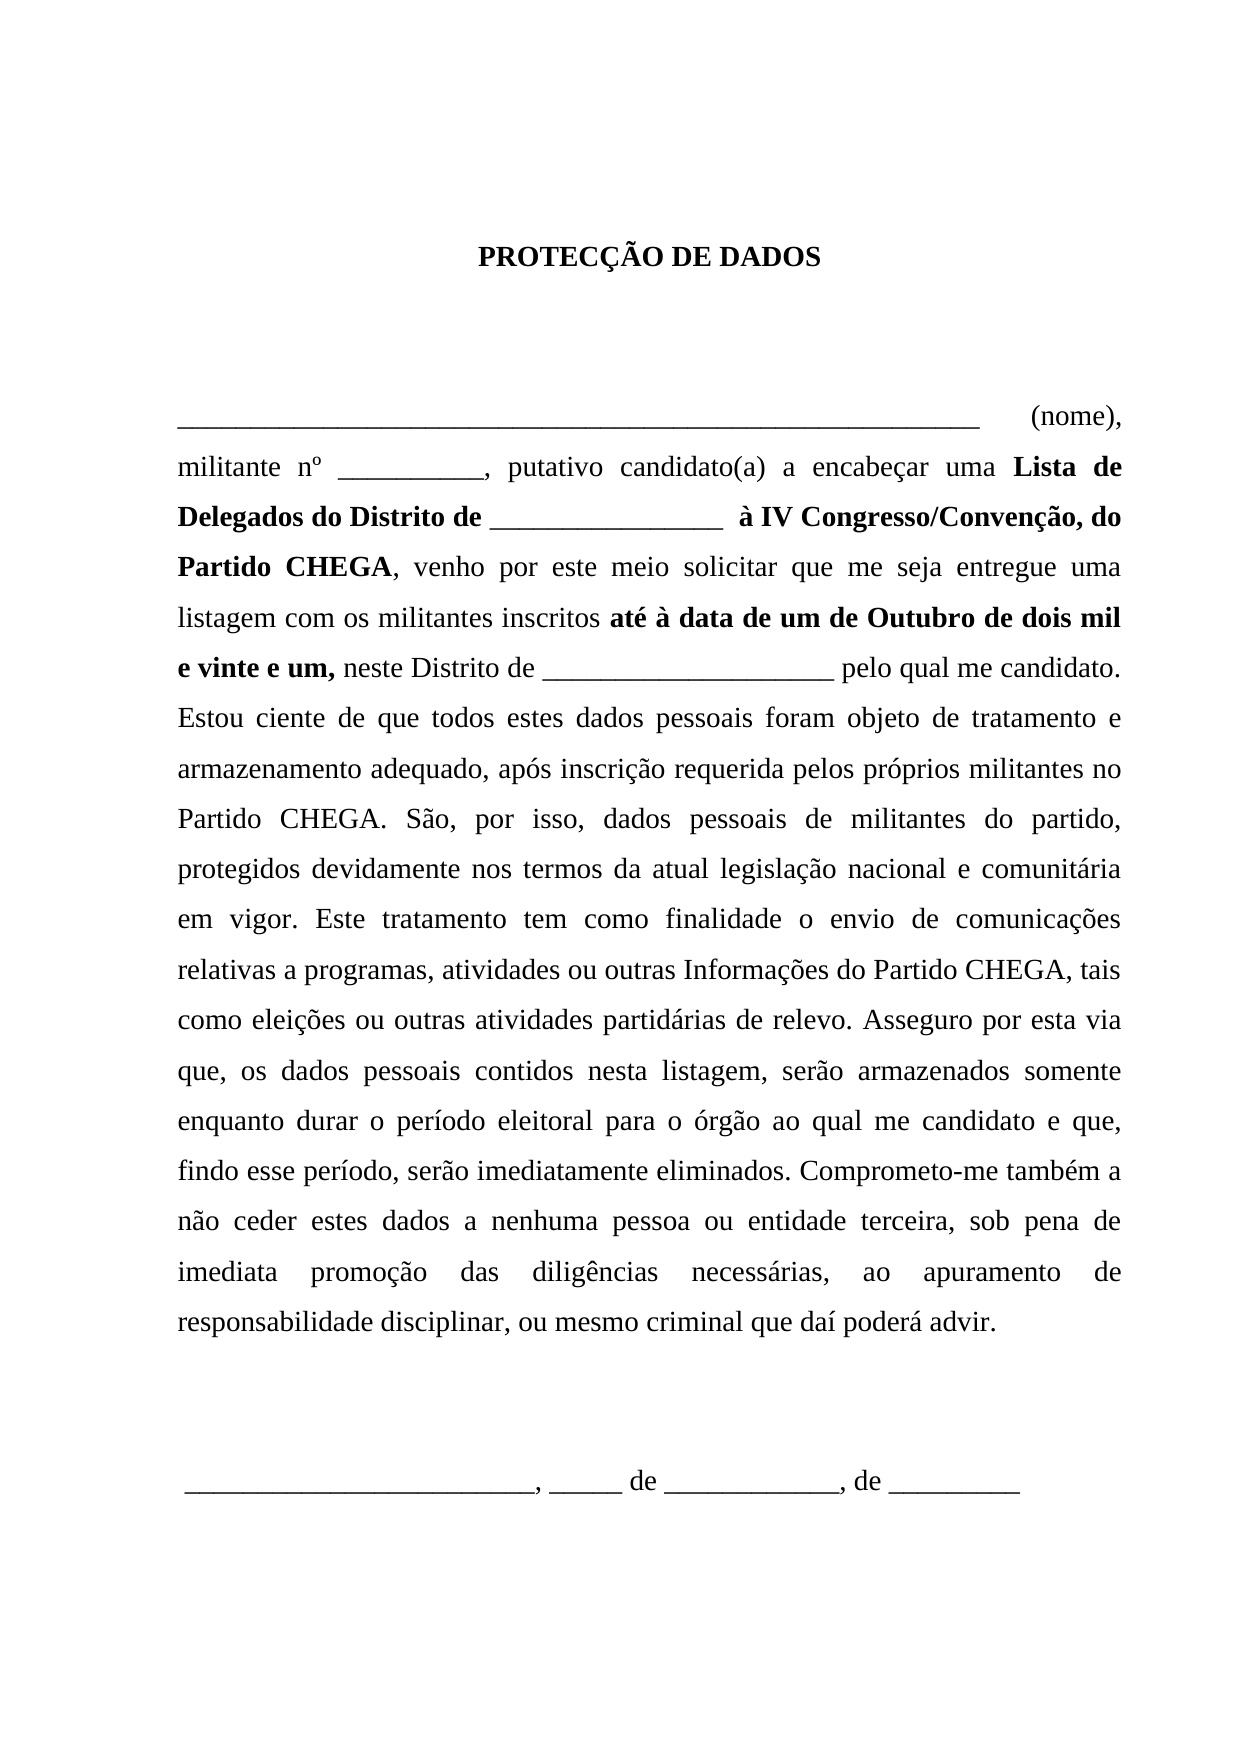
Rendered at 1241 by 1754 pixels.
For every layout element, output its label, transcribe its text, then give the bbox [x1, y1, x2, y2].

text PROTECÇÃO DE DADOS [177, 239, 1122, 273]
text ________________________, _____ de ____________, de _________ [177, 1463, 1122, 1497]
text _______________________________________________________ (nome), militante nº __________, putativo candidato(a) a encabeçar uma Lista de Delegados do Distrito de ________________ à IV Congresso/Convenção, do Partido CHEGA, venho por este meio solicitar que me seja entregue uma listagem com os militantes inscritos até à data de um de Outubro de dois mil e vinte e um, neste Distrito de ____________________ pelo qual me candidato. Estou ciente de que todos estes dados pessoais foram objeto de tratamento e armazenamento adequado, após inscrição requerida pelos próprios militantes no Partido CHEGA. São, por isso, dados pessoais de militantes do partido, protegidos devidamente nos termos da atual legislação nacional e comunitária em vigor. Este tratamento tem como finalidade o envio de comunicações relativas a programas, atividades ou outras Informações do Partido CHEGA, tais como eleições ou outras atividades partidárias de relevo. Asseguro por esta via que, os dados pessoais contidos nesta listagem, serão armazenados somente enquanto durar o período eleitoral para o órgão ao qual me candidato e que, findo esse período, serão imediatamente eliminados. Comprometo-me também a não ceder estes dados a nenhuma pessoa ou entidade terceira, sob pena de imediata promoção das diligências necessárias, ao apuramento de responsabilidade disciplinar, ou mesmo criminal que daí poderá advir. [177, 398, 1122, 1338]
